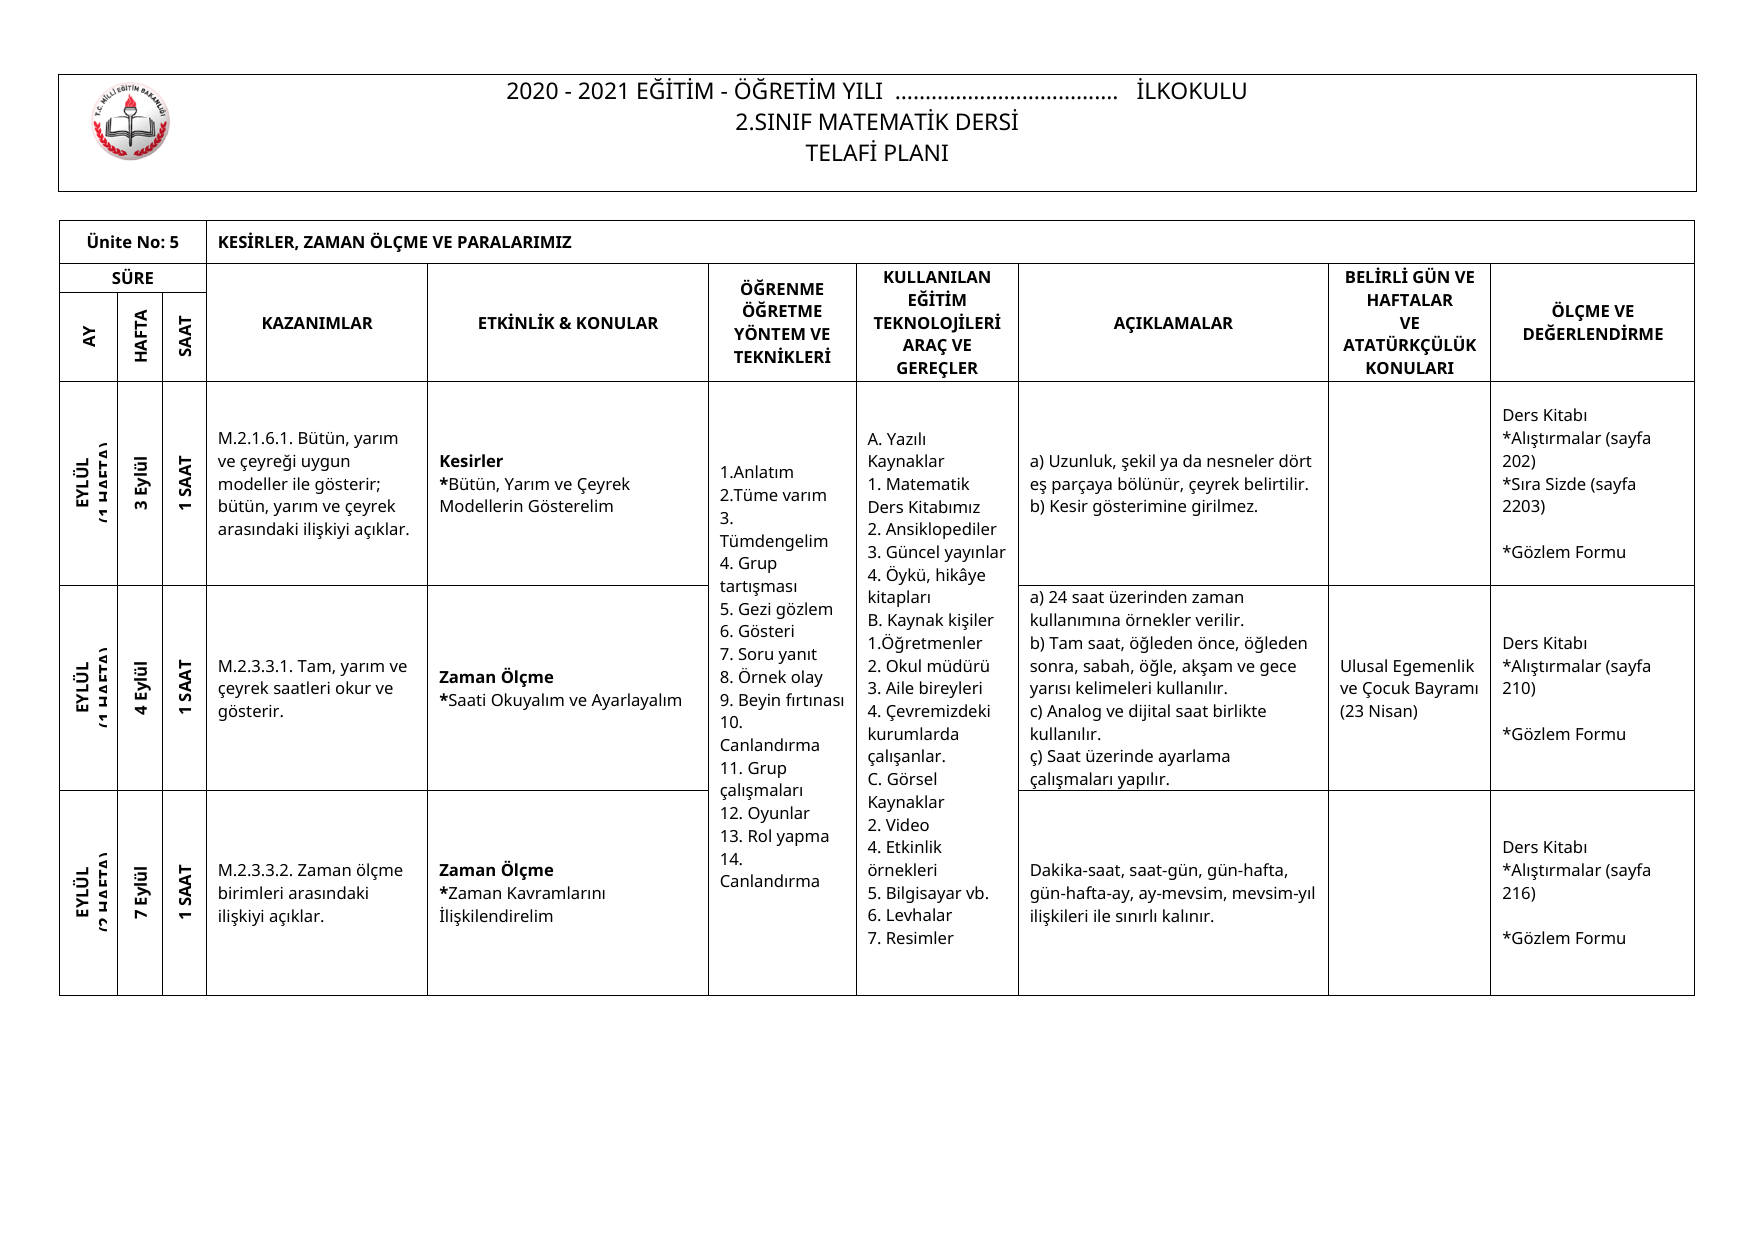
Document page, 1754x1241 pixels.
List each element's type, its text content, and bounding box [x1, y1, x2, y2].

table_cell EYLÜL (1.HAFTA) [60, 382, 117, 585]
table_cell KAZANIMLAR [207, 264, 427, 381]
table_cell Ders Kitabı *Alıştırmalar (sayfa 202) *Sıra Sizde (sayfa 2203) *Gözlem Formu [1491, 382, 1694, 585]
table_cell 1 SAAT [163, 791, 206, 994]
table_cell ETKİNLİK & KONULAR [428, 264, 708, 381]
table_cell [1329, 382, 1490, 585]
table_cell ÖĞRENME ÖĞRETME YÖNTEM VE TEKNİKLERİ [709, 264, 856, 381]
table_cell ÖLÇME VE DEĞERLENDİRME [1491, 264, 1694, 381]
table_cell [1329, 791, 1490, 994]
table_cell 3 Eylül [118, 382, 162, 585]
table_header Ünite No: 5 [60, 221, 206, 263]
table_cell 1 SAAT [163, 382, 206, 585]
table_cell 4 Eylül [118, 586, 162, 790]
table_cell KULLANILAN EĞİTİM TEKNOLOJİLERİ ARAÇ VE GEREÇLER [857, 264, 1018, 381]
table_cell EYLÜL (1.HAFTA) [60, 586, 117, 790]
table_cell M.2.3.3.2. Zaman ölçme birimleri arasındaki ilişkiyi açıklar. [207, 791, 427, 994]
table_cell Dakika-saat, saat-gün, gün-hafta, gün-hafta-ay, ay-mevsim, mevsim-yıl ilişkileri ile sınırlı kalınır. [1019, 791, 1328, 994]
table_cell M.2.1.6.1. Bütün, yarım ve çeyreği uygun modeller ile gösterir; bütün, yarım ve çeyrek arasındaki ilişkiyi açıklar. [207, 382, 427, 585]
table_cell 1.Anlatım 2.Tüme varım 3. Tümdengelim 4. Grup tartışması 5. Gezi gözlem 6. Gösteri 7. Soru yanıt 8. Örnek olay 9. Beyin fırtınası 10. Canlandırma 11. Grup çalışmaları 12. Oyunlar 13. Rol yapma 14. Canlandırma [709, 382, 856, 994]
table_cell Kesirler *Bütün, Yarım ve Çeyrek Modellerin Gösterelim [428, 382, 708, 585]
table_cell Ulusal Egemenlik ve Çocuk Bayramı (23 Nisan) [1329, 586, 1490, 790]
table_cell 1 SAAT [163, 586, 206, 790]
table_cell EYLÜL (2.HAFTA) [60, 791, 117, 994]
table_cell A. Yazılı Kaynaklar 1. Matematik Ders Kitabımız 2. Ansiklopediler 3. Güncel yayınlar 4. Öykü, hikâye kitapları B. Kaynak kişiler 1.Öğretmenler 2. Okul müdürü 3. Aile bireyleri 4. Çevremizdeki kurumlarda çalışanlar. C. Görsel Kaynaklar 2. Video 4. Etkinlik örnekleri 5. Bilgisayar vb. 6. Levhalar 7. Resimler [857, 382, 1018, 994]
table_cell M.2.3.3.1. Tam, yarım ve çeyrek saatleri okur ve gösterir. [207, 586, 427, 790]
table_cell a) 24 saat üzerinden zaman kullanımına örnekler verilir. b) Tam saat, öğleden önce, öğleden sonra, sabah, öğle, akşam ve gece yarısı kelimeleri kullanılır. c) Analog ve dijital saat birlikte kullanılır. ç) Saat üzerinde ayarlama çalışmaları yapılır. [1019, 586, 1328, 790]
table_header KESİRLER, ZAMAN ÖLÇME VE PARALARIMIZ [207, 221, 1694, 263]
table_cell AÇIKLAMALAR [1019, 264, 1328, 381]
table_cell a) Uzunluk, şekil ya da nesneler dört eş parçaya bölünür, çeyrek belirtilir. b) Kesir gösterimine girilmez. [1019, 382, 1328, 585]
table_cell AY [60, 293, 117, 381]
table_cell SÜRE [60, 264, 206, 292]
table_cell Zaman Ölçme *Zaman Kavramlarını İlişkilendirelim [428, 791, 708, 994]
table_cell 7 Eylül [118, 791, 162, 994]
table_cell Ders Kitabı *Alıştırmalar (sayfa 216) *Gözlem Formu [1491, 791, 1694, 994]
picture [85, 77, 175, 167]
table_cell HAFTA [118, 293, 162, 381]
table_cell Ders Kitabı *Alıştırmalar (sayfa 210) *Gözlem Formu [1491, 586, 1694, 790]
table_cell BELİRLİ GÜN VE HAFTALAR VE ATATÜRKÇÜLÜK KONULARI [1329, 264, 1490, 381]
table_cell SAAT [163, 293, 206, 381]
table_cell Zaman Ölçme *Saati Okuyalım ve Ayarlayalım [428, 586, 708, 790]
